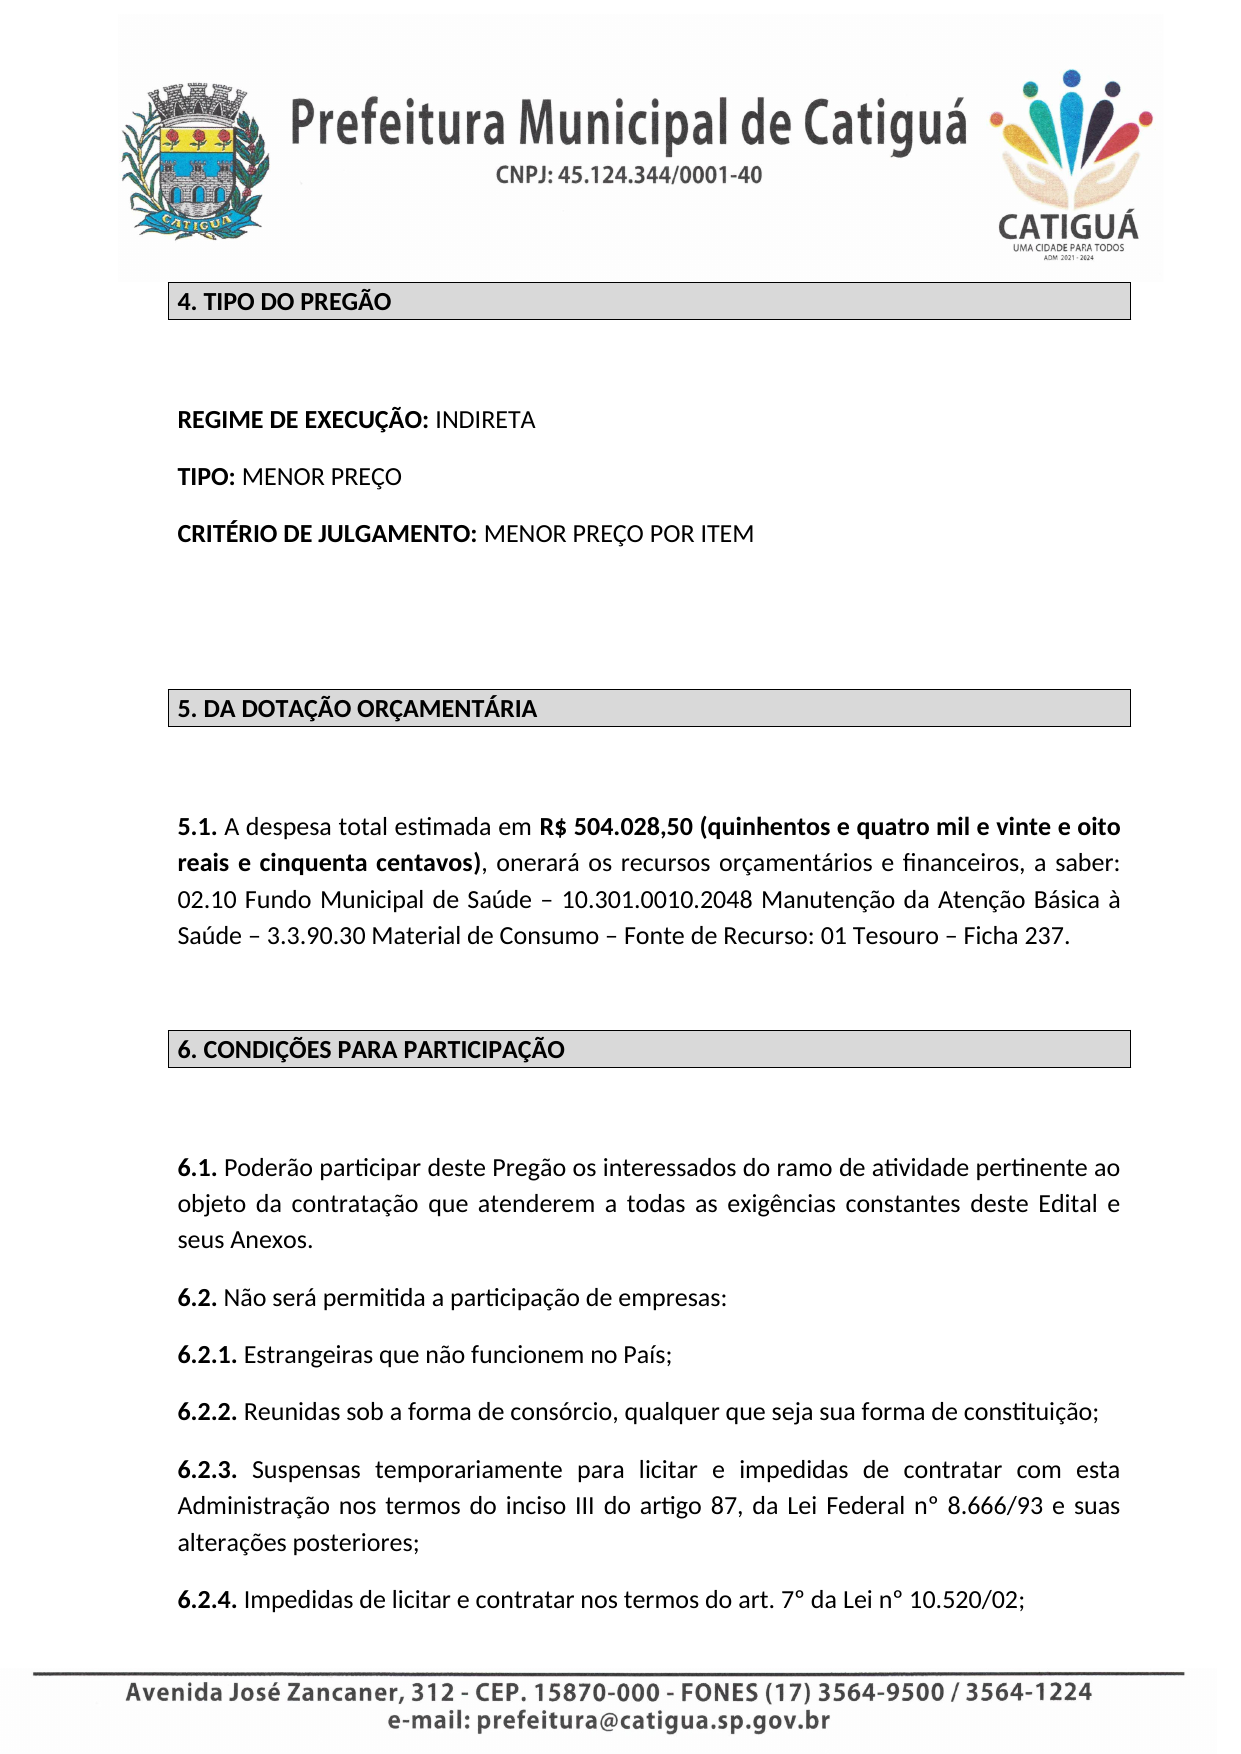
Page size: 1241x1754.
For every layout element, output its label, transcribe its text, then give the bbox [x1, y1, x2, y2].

text 6.1. Poderão participar deste Pregão os interessados do ramo de atividade pertinente ao objeto da contratação que atenderem a todas as exigências constantes deste Edital e seus Anexos. [177, 1151, 1122, 1255]
text REGIME DE EXECUÇÃO: INDIRETA [177, 403, 1122, 434]
text 6.2.2. Reunidas sob a forma de consórcio, qualquer que seja sua forma de constituição; [177, 1395, 1122, 1427]
text TIPO: MENOR PREÇO [177, 460, 1122, 492]
picture [0, 1668, 1218, 1754]
text 6.2.1. Estrangeiras que não funcionem no País; [177, 1338, 1122, 1370]
text 5. DA DOTAÇÃO ORÇAMENTÁRIA [169, 690, 1130, 726]
text 6.2.3. Suspensas temporariamente para licitar e impedidas de contratar com esta Administração nos termos do inciso III do artigo 87, da Lei Federal nº 8.666/93 e suas alterações posteriores; [177, 1453, 1122, 1557]
text 5.1. A despesa total estimada em R$ 504.028,50 (quinhentos e quatro mil e vinte e oito reais e cinquenta centavos), onerará os recursos orçamentários e financeiros, a saber: 02.10 Fundo Municipal de Saúde – 10.301.0010.2048 Manutenção da Atenção Básica à Saúde – 3.3.90.30 Material de Consumo – Fonte de Recurso: 01 Tesouro – Ficha 237. [177, 810, 1122, 951]
text 6.2. Não será permitida a participação de empresas: [177, 1281, 1122, 1313]
picture [118, 14, 1164, 282]
text 6.2.4. Impedidas de licitar e contratar nos termos do art. 7º da Lei nº 10.520/02; [177, 1583, 1122, 1615]
text CRITÉRIO DE JULGAMENTO: MENOR PREÇO POR ITEM [177, 517, 1122, 549]
text 6. CONDIÇÕES PARA PARTICIPAÇÃO [169, 1031, 1130, 1067]
text 4. TIPO DO PREGÃO [169, 283, 1130, 319]
